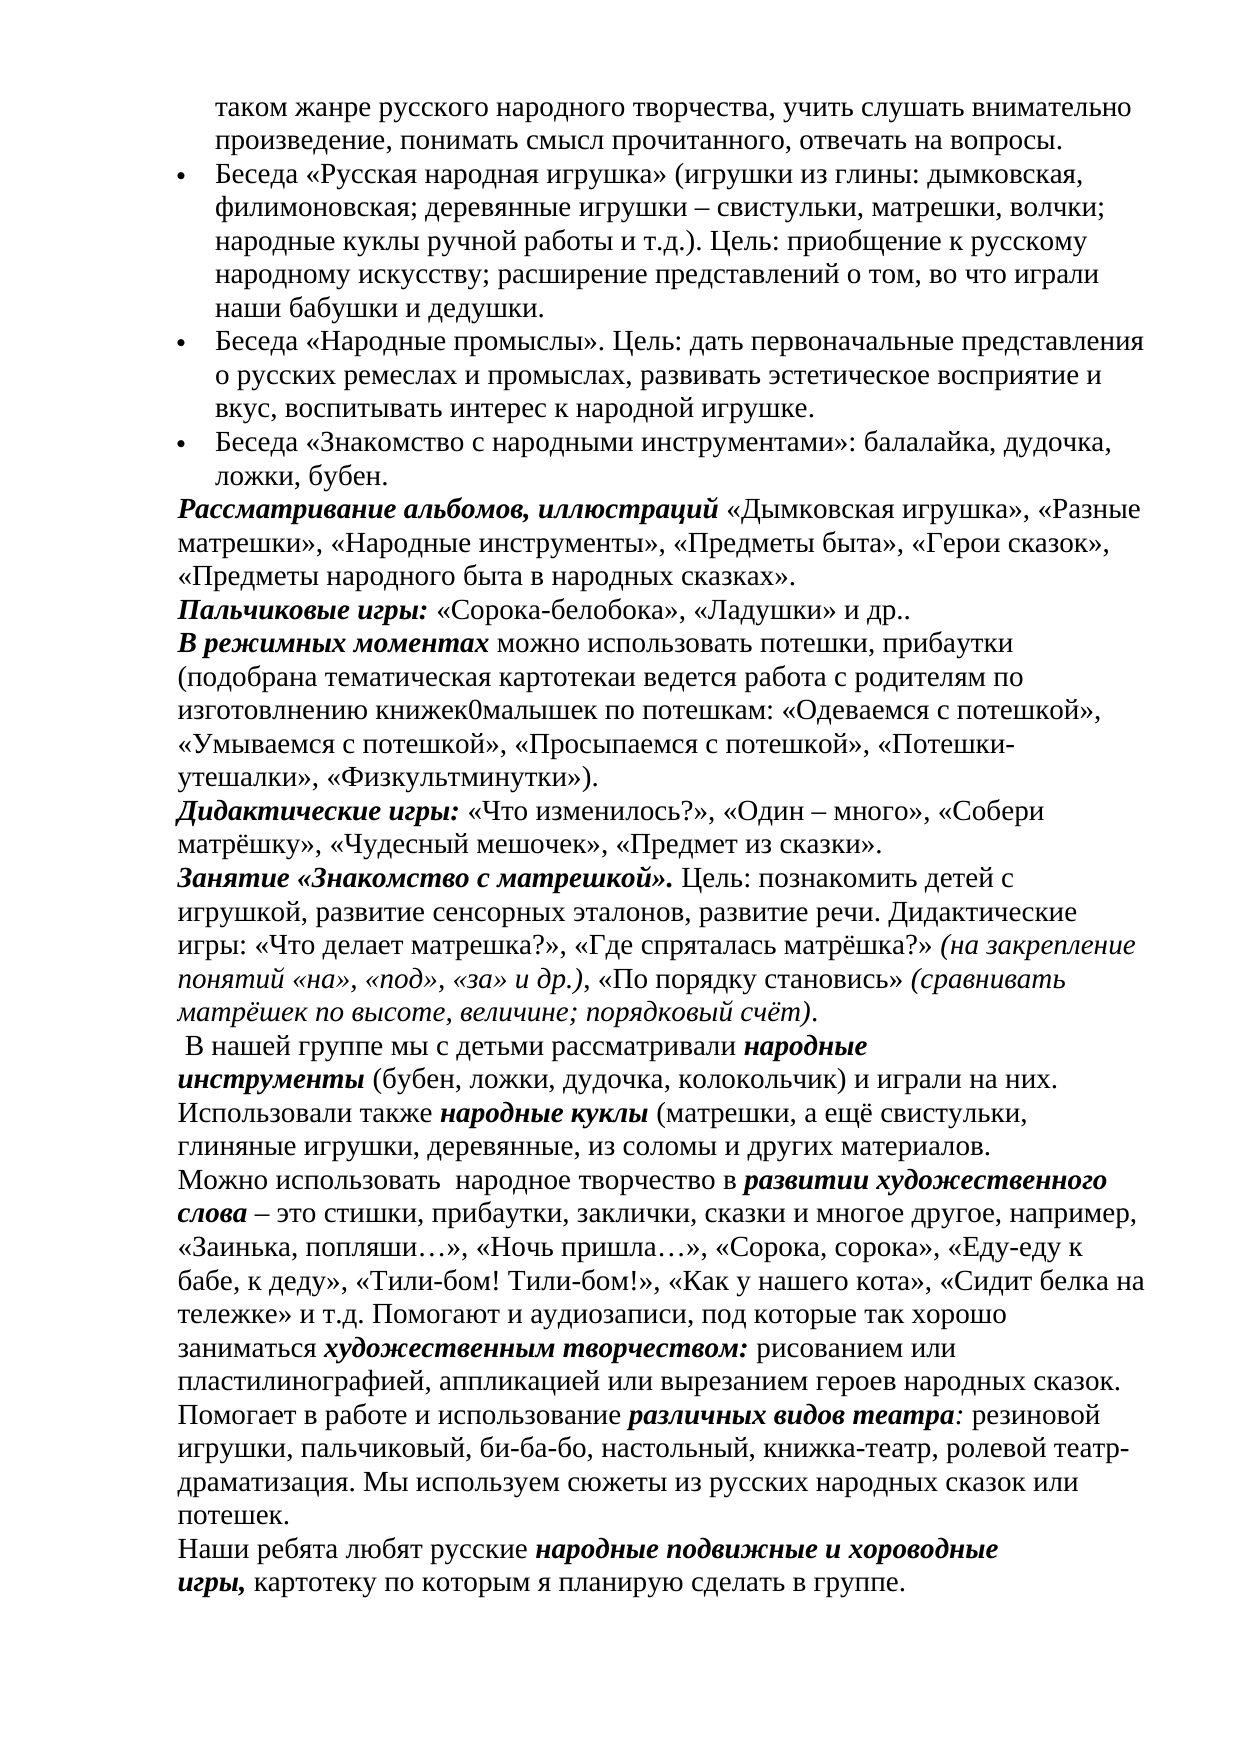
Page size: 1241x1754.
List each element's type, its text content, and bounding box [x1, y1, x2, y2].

text Рассматривание альбомов, иллюстраций «Дымковская игрушка», «Разные матрешки», «Народные инструменты», «Предметы быта», «Герои сказок», «Предметы народного быта в народных сказках». [177, 491, 1152, 592]
list Беседа «Русская народная игрушка» (игрушки из глины: дымковская, филимоновская; деревянные игрушки – свистульки, матрешки, волчки; народные куклы ручной работы и т.д.). Цель: приобщение к русскому народному искусству; расширение представлений о том, во что играли наши бабушки и дедушки. [177, 156, 1152, 323]
text Наши ребята любят русские народные подвижные и хороводные игры, картотеку по которым я планирую сделать в группе. [177, 1531, 1152, 1598]
text Можно использовать народное творчество в развитии художественного слова – это стишки, прибаутки, заклички, сказки и многое другое, например, «Заинька, попляши…», «Ночь пришла…», «Сорока, сорока», «Еду-еду к бабе, к деду», «Тили-бом! Тили-бом!», «Как у нашего кота», «Сидит белка на тележке» и т.д. Помогают и аудиозаписи, под которые так хорошо заниматься художественным творчеством: рисованием или пластилинографией, аппликацией или вырезанием героев народных сказок. [177, 1162, 1152, 1397]
text Помогает в работе и использование различных видов театра: резиновой игрушки, пальчиковый, би-ба-бо, настольный, книжка-театр, ролевой театр-драматизация. Мы используем сюжеты из русских народных сказок или потешек. [177, 1397, 1152, 1531]
text Пальчиковые игры: «Сорока-белобока», «Ладушки» и др.. [177, 592, 1152, 625]
text Дидактические игры: «Что изменилось?», «Один – много», «Собери матрёшку», «Чудесный мешочек», «Предмет из сказки». [177, 793, 1152, 860]
text Занятие «Знакомство с матрешкой». Цель: познакомить детей с игрушкой, развитие сенсорных эталонов, развитие речи. Дидактические игры: «Что делает матрешка?», «Где спряталась матрёшка?» (на закрепление понятий «на», «под», «за» и др.), «По порядку становись» (сравнивать матрёшек по высоте, величине; порядковый счёт). [177, 860, 1152, 1028]
list Беседа «Знакомство с народными инструментами»: балалайка, дудочка, ложки, бубен. [177, 424, 1152, 491]
text В нашей группе мы с детьми рассматривали народные инструменты (бубен, ложки, дудочка, колокольчик) и играли на них. Использовали также народные куклы (матрешки, а ещё свистульки, глиняные игрушки, деревянные, из соломы и других материалов. [177, 1028, 1152, 1162]
text В режимных моментах можно использовать потешки, прибаутки (подобрана тематическая картотекаи ведется работа с родителям по изготовлнению книжек0малышек по потешкам: «Одеваемся с потешкой», «Умываемся с потешкой», «Просыпаемся с потешкой», «Потешки-утешалки», «Физкультминутки»). [177, 625, 1152, 793]
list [177, 89, 1152, 156]
list Беседа «Народные промыслы». Цель: дать первоначальные представления о русских ремеслах и промыслах, развивать эстетическое восприятие и вкус, воспитывать интерес к народной игрушке. [177, 323, 1152, 424]
